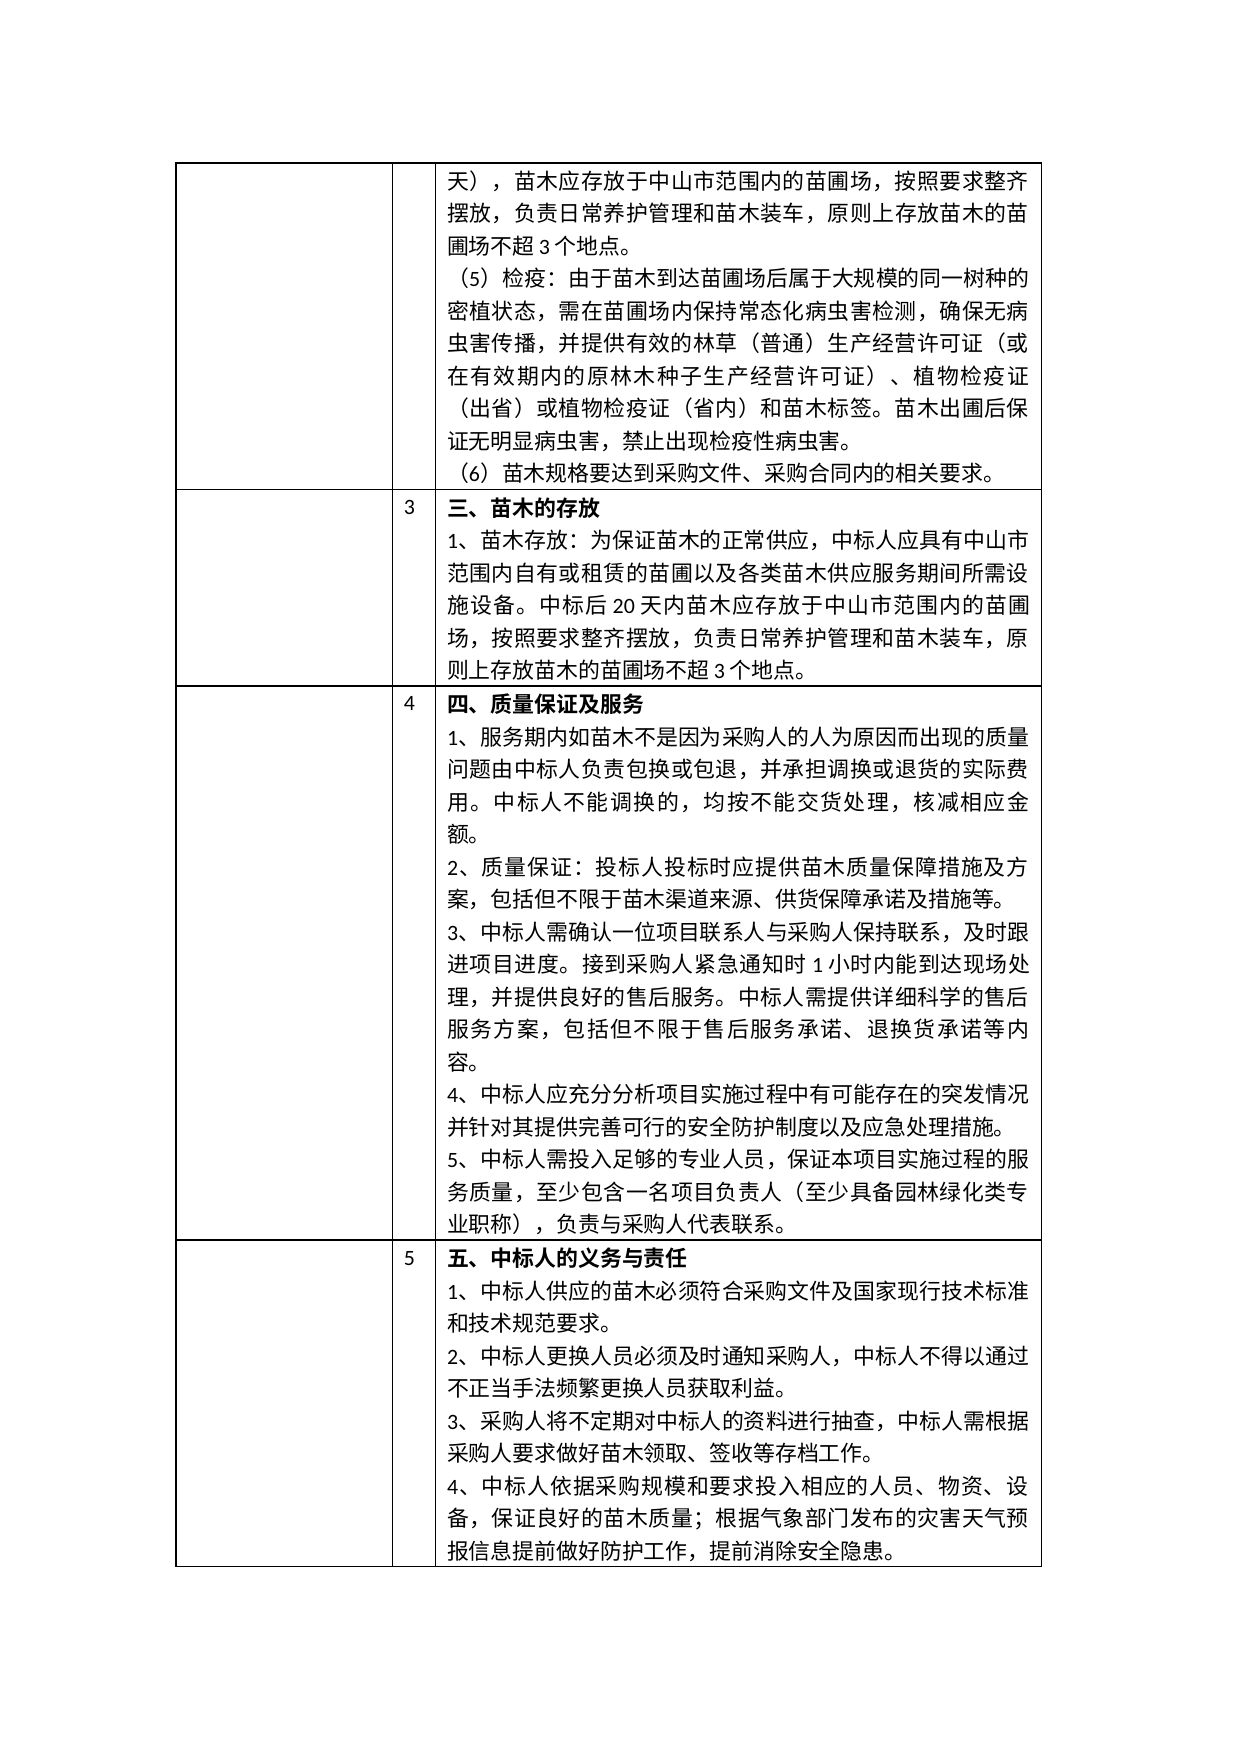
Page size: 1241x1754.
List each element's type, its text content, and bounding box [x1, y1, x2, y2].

table_cell 四、质量保证及服务 1、服务期内如苗木不是因为采购人的人为原因而出现的质量问题由中标人负责包换或包退，并承担调换或退货的实际费用。中标人不能调换的，均按不能交货处理，核减相应金额。 2、质量保证：投标人投标时应提供苗木质量保障措施及方案，包括但不限于苗木渠道来源、供货保障承诺及措施等。 3、中标人需确认一位项目联系人与采购人保持联系，及时跟进项目进度。接到采购人紧急通知时1小时内能到达现场处理，并提供良好的售后服务。中标人需提供详细科学的售后服务方案，包括但不限于售后服务承诺、退换货承诺等内容。 4、中标人应充分分析项目实施过程中有可能存在的突发情况并针对其提供完善可行的安全防护制度以及应急处理措施。 5、中标人需投入足够的专业人员，保证本项目实施过程的服务质量，至少包含一名项目负责人（至少具备园林绿化类专业职称），负责与采购人代表联系。 [436, 687, 1041, 1239]
table_cell [177, 1241, 392, 1566]
table_cell 5 [393, 1241, 435, 1566]
table_cell 三、苗木的存放 1、苗木存放：为保证苗木的正常供应，中标人应具有中山市范围内自有或租赁的苗圃以及各类苗木供应服务期间所需设施设备。中标后20天内苗木应存放于中山市范围内的苗圃场，按照要求整齐摆放，负责日常养护管理和苗木装车，原则上存放苗木的苗圃场不超3个地点。 [436, 490, 1041, 685]
table_cell 2 [393, 164, 435, 488]
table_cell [436, 1241, 1041, 1566]
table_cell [436, 164, 1041, 488]
table_cell 3 [393, 490, 435, 685]
table_cell [177, 164, 392, 488]
table_cell 4 [393, 687, 435, 1239]
table_cell [177, 490, 392, 685]
table_cell [177, 687, 392, 1239]
